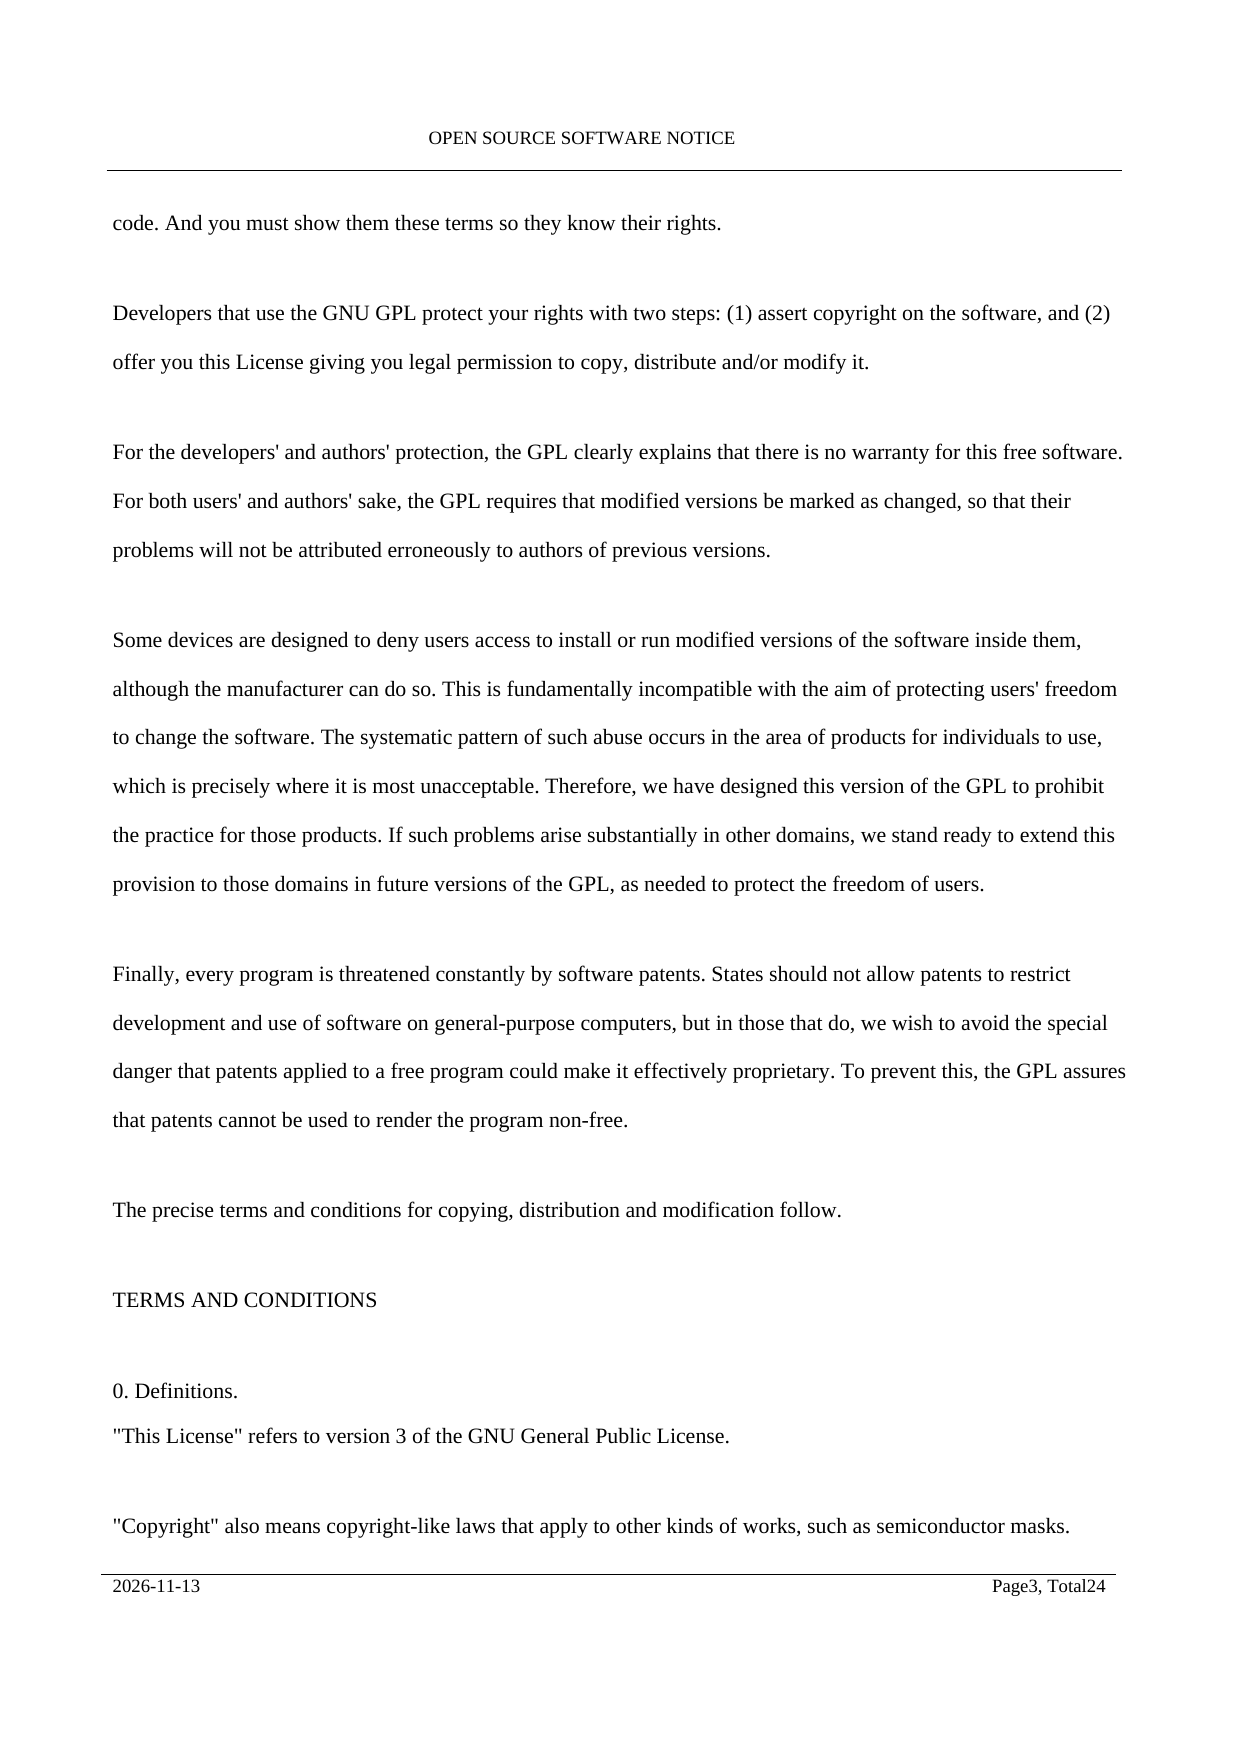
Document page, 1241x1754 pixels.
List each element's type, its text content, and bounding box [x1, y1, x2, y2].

text Developers that use the GNU GPL protect your rights with two steps: (1) assert copyright on the software, and (2) offer you this License giving you legal permission to copy, distribute and/or modify it. [112, 297, 1128, 378]
text TERMS AND CONDITIONS [112, 1284, 1128, 1316]
text The precise terms and conditions for copying, distribution and modification follow. [112, 1194, 1128, 1226]
text Finally, every program is threatened constantly by software patents. States should not allow patents to restrict development and use of software on general-purpose computers, but in those that do, we wish to avoid the special danger that patents applied to a free program could make it effectively proprietary. To prevent this, the GPL assures that patents cannot be used to render the program non-free. [112, 957, 1128, 1136]
text 0. Definitions. [112, 1374, 1128, 1407]
text Some devices are designed to deny users access to install or run modified versions of the software inside them, although the manufacturer can do so. This is fundamentally incompatible with the aim of protecting users' freedom to change the software. The systematic pattern of such abuse occurs in the area of products for individuals to use, which is precisely where it is most unacceptable. Therefore, we have designed this version of the GPL to prohibit the practice for those products. If such problems arise substantially in other domains, we stand ready to extend this provision to those domains in future versions of the GPL, as needed to protect the freedom of users. [112, 623, 1128, 899]
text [112, 206, 1128, 239]
text "This License" refers to version 3 of the GNU General Public License. [112, 1419, 1128, 1452]
text "Copyright" also means copyright-like laws that apply to other kinds of works, such as semiconductor masks. [112, 1509, 1128, 1542]
text For the developers' and authors' protection, the GPL clearly explains that there is no warranty for this free software. For both users' and authors' sake, the GPL requires that modified versions be marked as changed, so that their problems will not be attributed erroneously to authors of previous versions. [112, 436, 1128, 566]
